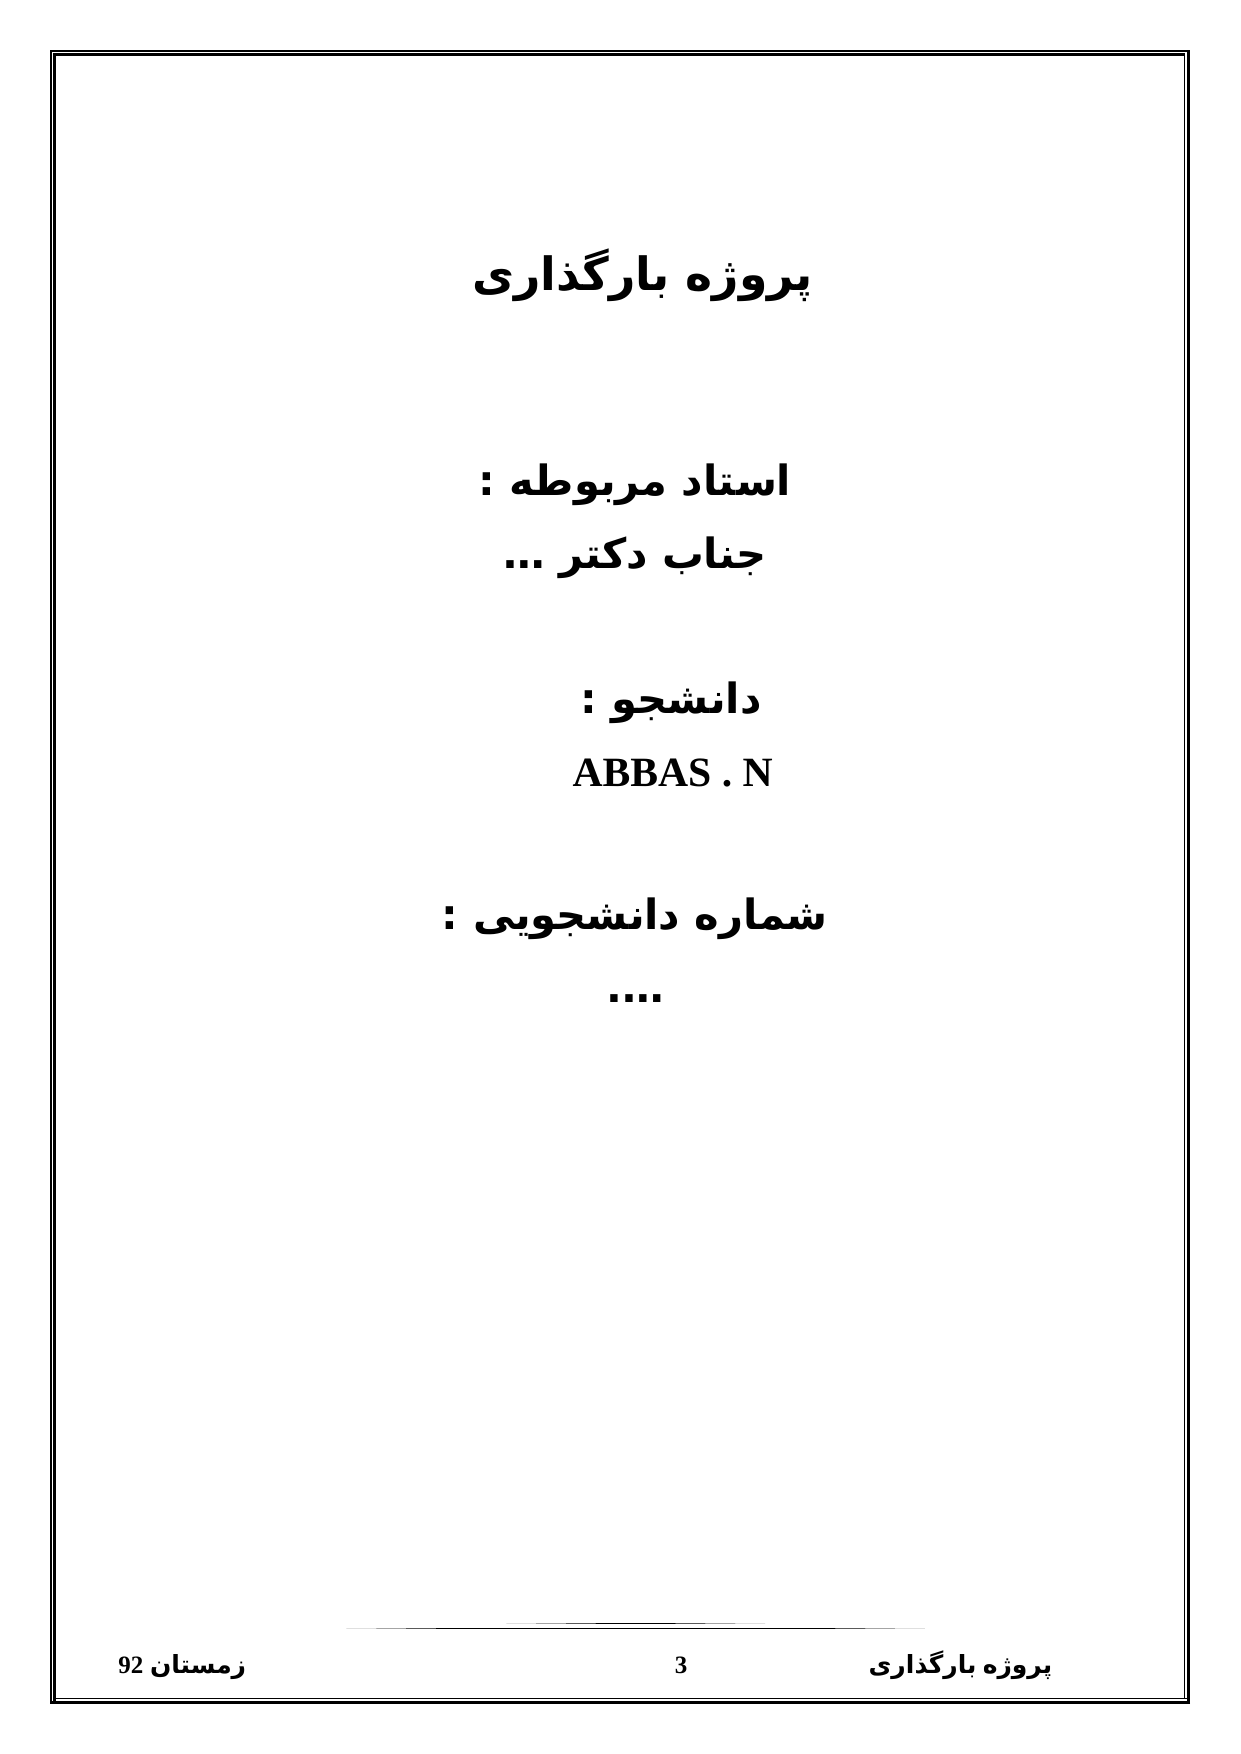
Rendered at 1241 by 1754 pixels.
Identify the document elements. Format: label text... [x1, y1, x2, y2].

text جناب دکتر … [118, 530, 1152, 578]
list ABBAS . N [193, 747, 1152, 795]
text استاد مربوطه : [118, 457, 1152, 505]
text دانشجو : [118, 674, 1152, 723]
text شماره دانشجویی : [118, 891, 1152, 939]
text پروژه بارگذاری [118, 247, 1152, 301]
text …. [118, 964, 1152, 1012]
